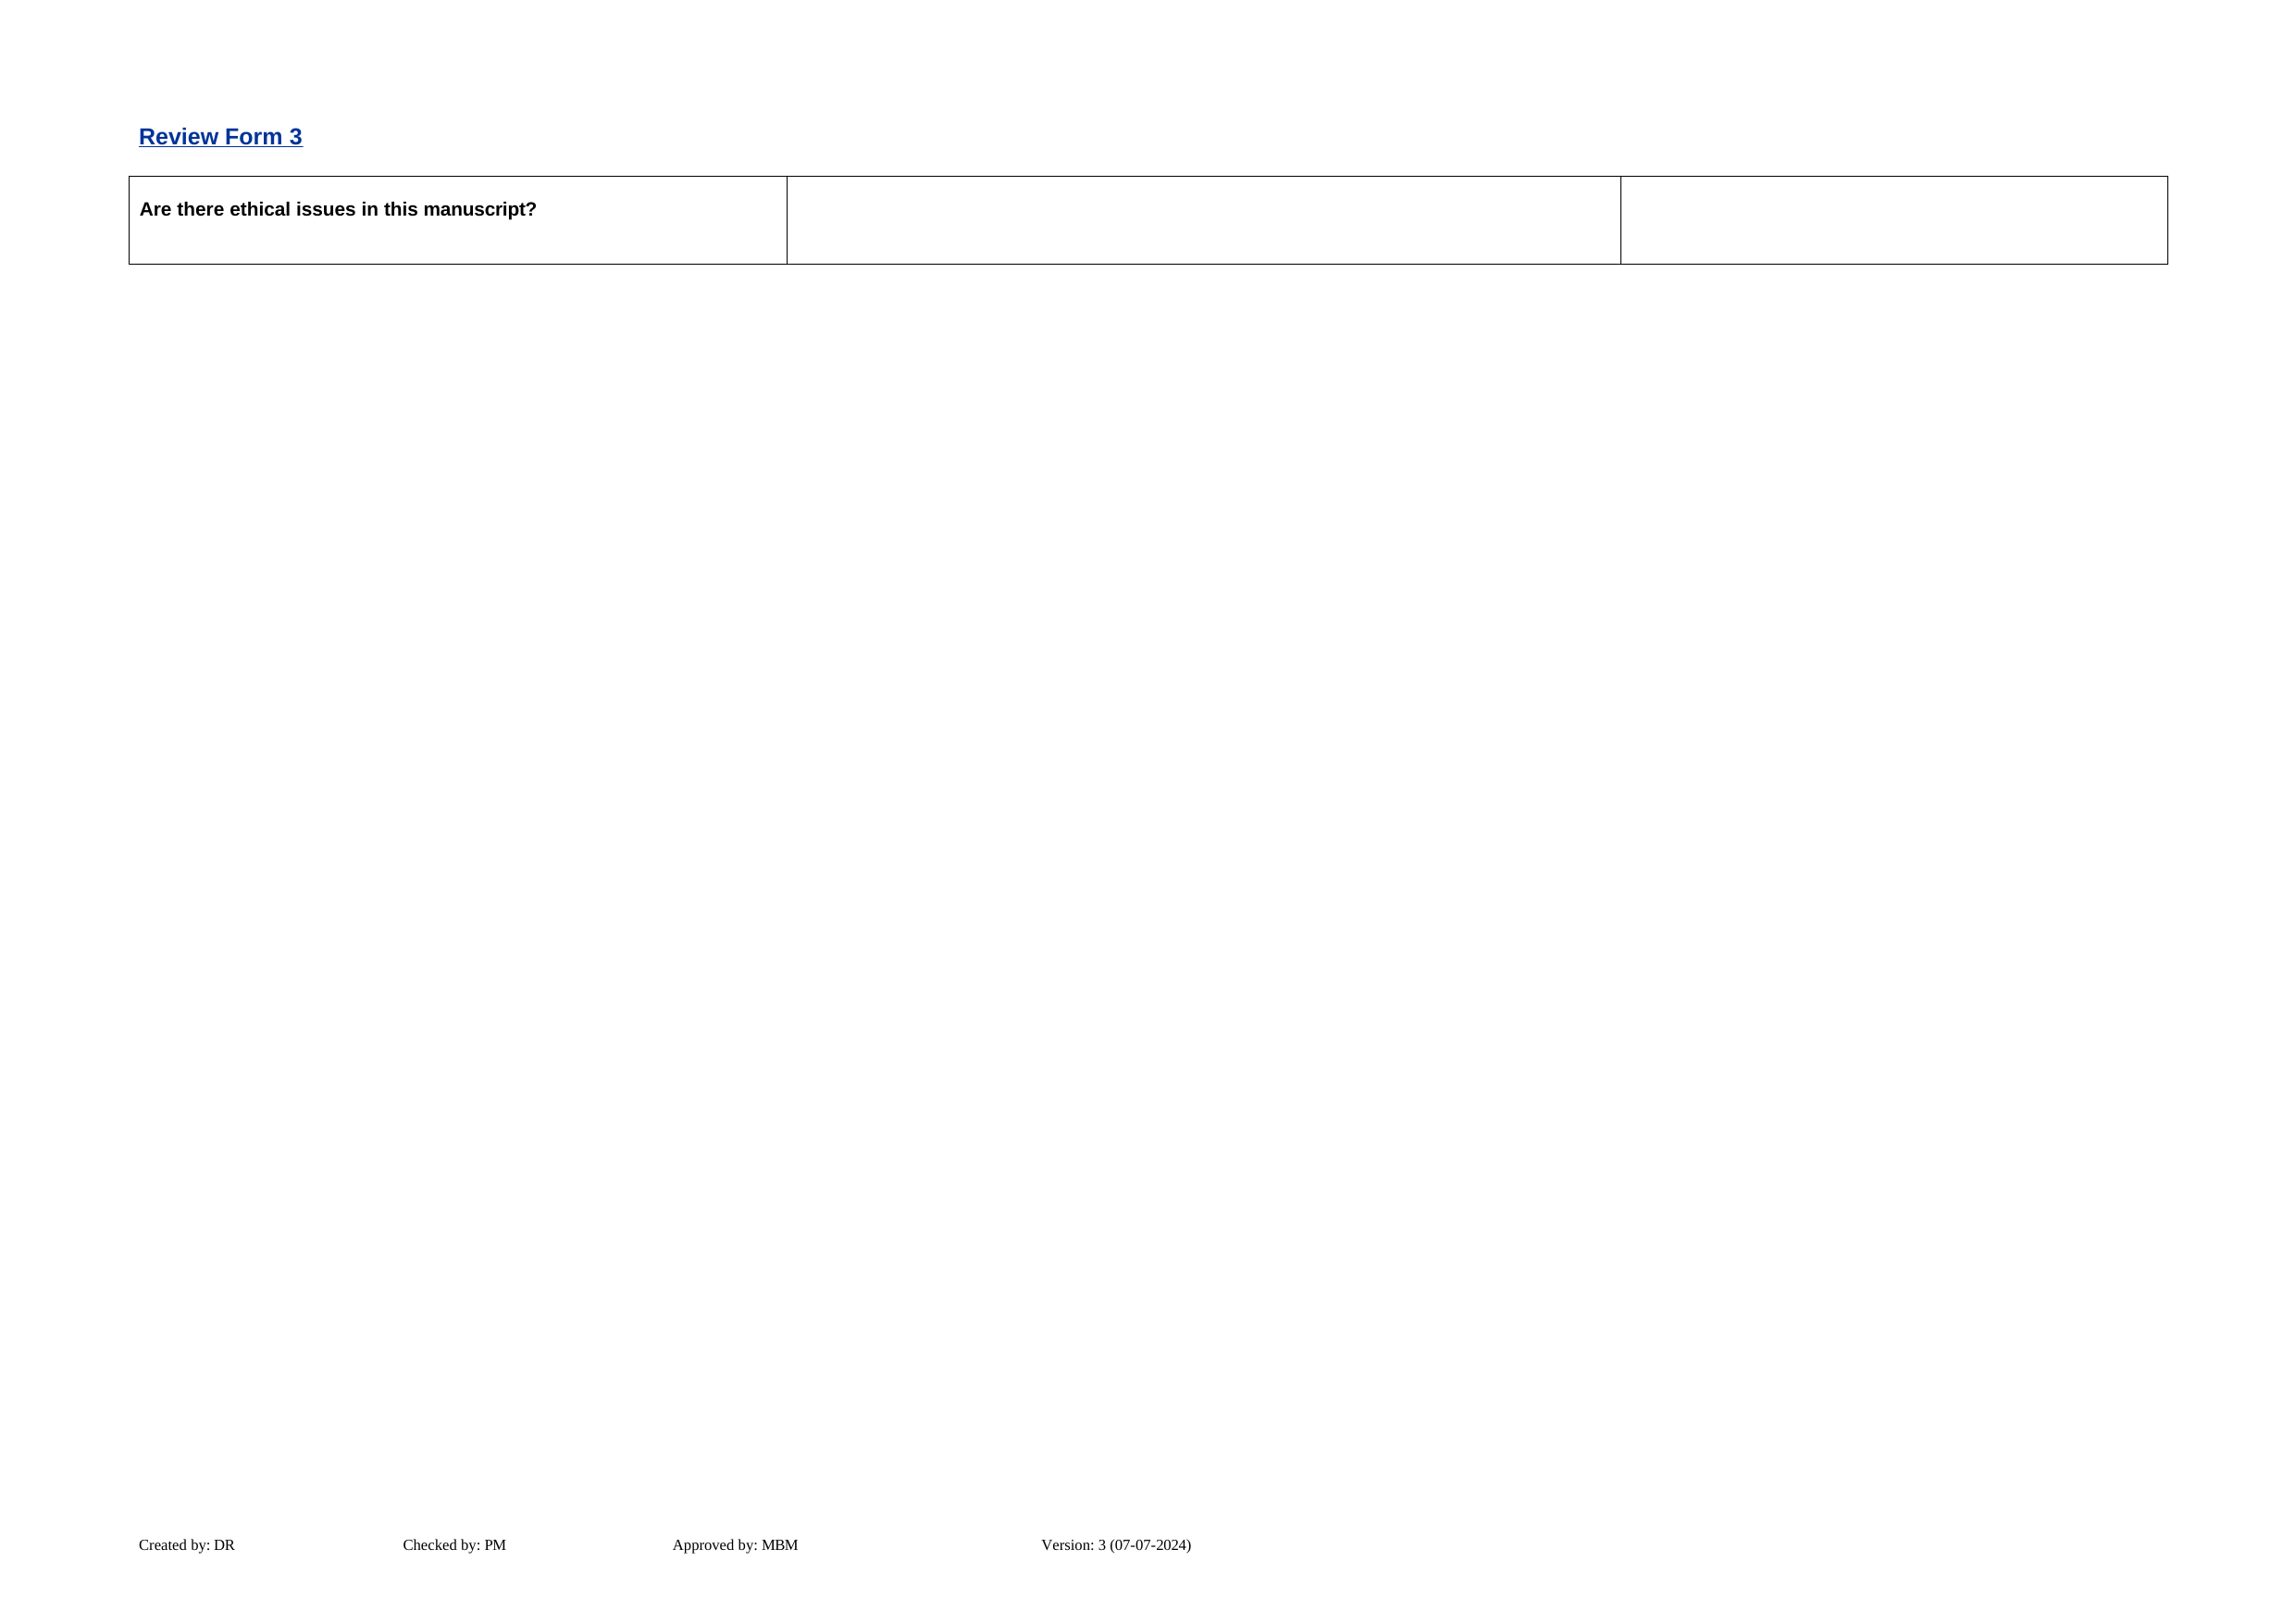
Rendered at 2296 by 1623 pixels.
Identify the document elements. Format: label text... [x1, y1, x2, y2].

table_cell [788, 177, 1620, 264]
table_cell [1621, 177, 2167, 264]
table_cell Are there ethical issues in this manuscript? [130, 177, 787, 264]
